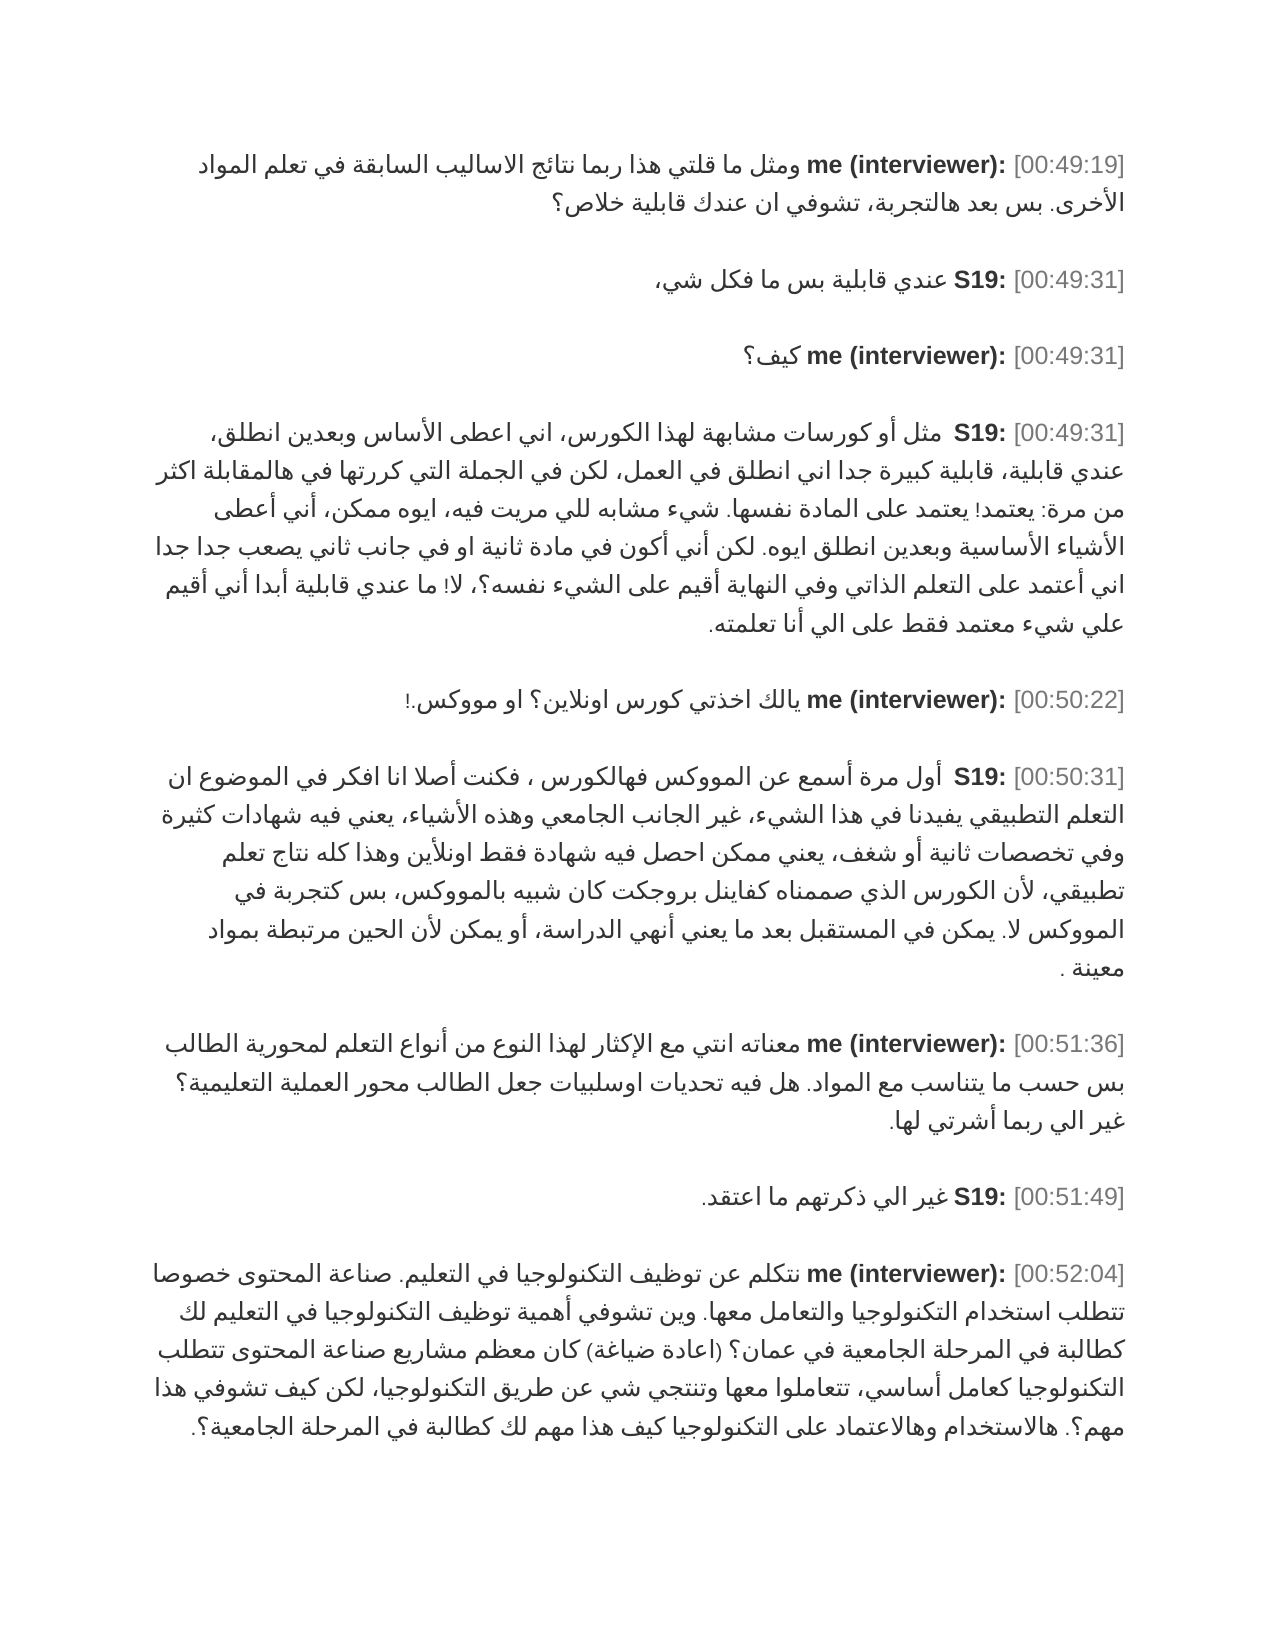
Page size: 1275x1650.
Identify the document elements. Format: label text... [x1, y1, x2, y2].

text me (interviewer): [00:49:19] ومثل ما قلتي هذا ربما نتائج الاساليب السابقة في تعلم المواد الأخرى. بس بعد هالتجربة، تشوفي ان عندك قابلية خلاص؟ [150, 150, 1125, 217]
text S19: [00:49:31] عندي قابلية بس ما فكل شي، [150, 265, 1125, 293]
text S19: [00:50:31] أول مرة أسمع عن المووكس فهالكورس ، فكنت أصلا انا افكر في الموضوع ان التعلم التطبيقي يفيدنا في هذا الشيء، غير الجانب الجامعي وهذه الأشياء، يعني فيه شهادات كثيرة وفي تخصصات ثانية أو شغف، يعني ممكن احصل فيه شهادة فقط اونلأين وهذا كله نتاج تعلم تطبيقي، لأن الكورس الذي صممناه كفاينل بروجكت كان شبيه بالمووكس، بس كتجربة في المووكس لا. يمكن في المستقبل بعد ما يعني أنهي الدراسة، أو يمكن لأن الحين مرتبطة بمواد معينة . [150, 762, 1125, 982]
text me (interviewer): [00:51:36] معناته انتي مع الإكثار لهذا النوع من أنواع التعلم لمحورية الطالب بس حسب ما يتناسب مع المواد. هل فيه تحديات اوسلبيات جعل الطالب محور العملية التعليمية؟ غير الي ربما أشرتي لها. [150, 1029, 1125, 1134]
text me (interviewer): [00:49:31] كيف؟ [150, 341, 1125, 370]
text me (interviewer): [00:50:22] يالك اخذتي كورس اونلاين؟ او مووكس.! [150, 685, 1125, 714]
text S19: [00:49:31] مثل أو كورسات مشابهة لهذا الكورس، اني اعطى الأساس وبعدين انطلق، عندي قابلية، قابلية كبيرة جدا اني انطلق في العمل، لكن في الجملة التي كررتها في هالمقابلة اكثر من مرة: يعتمد! يعتمد على المادة نفسها. شيء مشابه للي مريت فيه، ايوه ممكن، أني أعطى الأشياء الأساسية وبعدين انطلق ايوه. لكن أني أكون في مادة ثانية او في جانب ثاني يصعب جدا جدا اني أعتمد على التعلم الذاتي وفي النهاية أقيم على الشيء نفسه؟، لا! ما عندي قابلية أبدا أني أقيم علي شيء معتمد فقط على الي أنا تعلمته. [150, 418, 1125, 637]
text me (interviewer): [00:52:04] نتكلم عن توظيف التكنولوجيا في التعليم. صناعة المحتوى خصوصا تتطلب استخدام التكنولوجيا والتعامل معها. وين تشوفي أهمية توظيف التكنولوجيا في التعليم لك كطالبة في المرحلة الجامعية في عمان؟ (اعادة ضياغة) كان معظم مشاريع صناعة المحتوى تتطلب التكنولوجيا كعامل أساسي، تتعاملوا معها وتنتجي شي عن طريق التكنولوجيا، لكن كيف تشوفي هذا مهم؟. هالاستخدام وهالاعتماد على التكنولوجيا كيف هذا مهم لك كطالبة في المرحلة الجامعية؟. [150, 1259, 1125, 1440]
text S19: [00:51:49] غير الي ذكرتهم ما اعتقد. [150, 1182, 1125, 1211]
